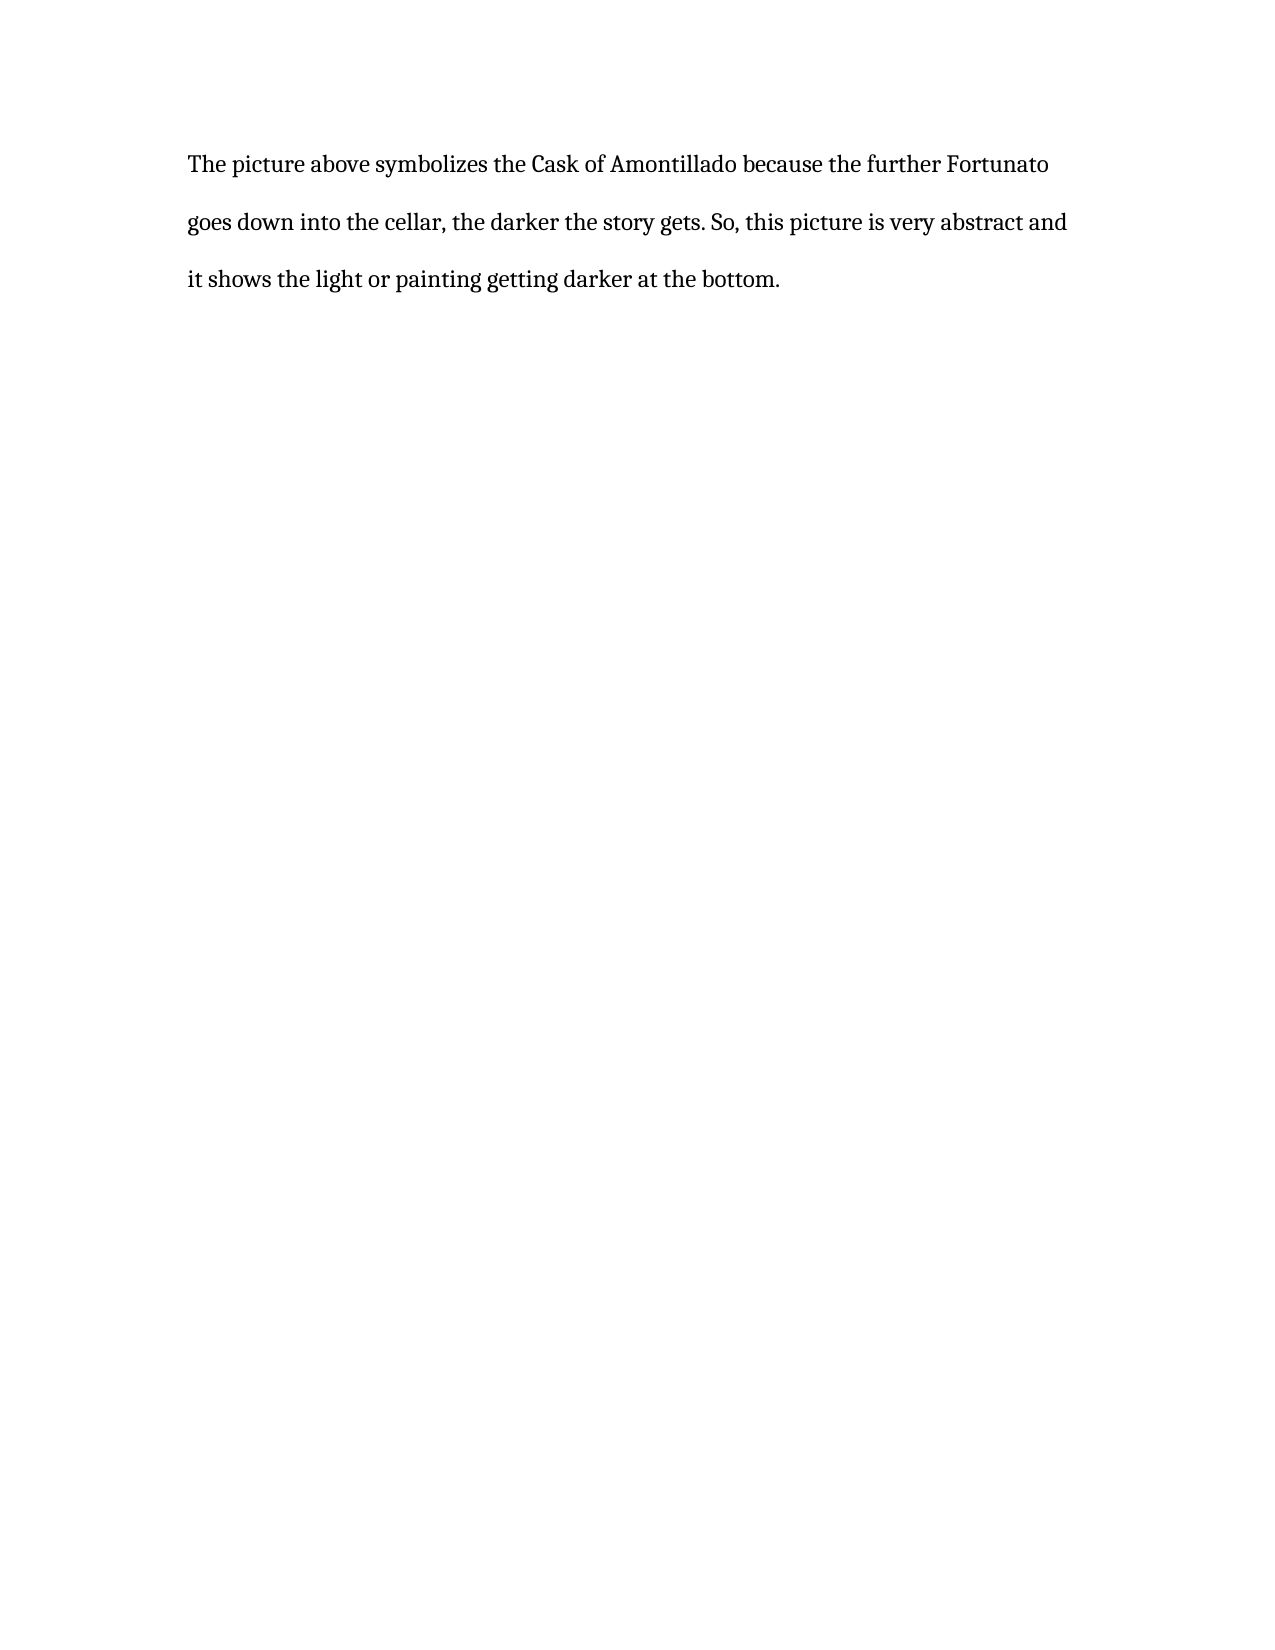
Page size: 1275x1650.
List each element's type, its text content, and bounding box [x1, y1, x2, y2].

text The picture above symbolizes the Cask of Amontillado because the further Fortunato goes down into the cellar, the darker the story gets. So, this picture is very abstract and it shows the light or painting getting darker at the bottom. [187, 150, 1087, 294]
